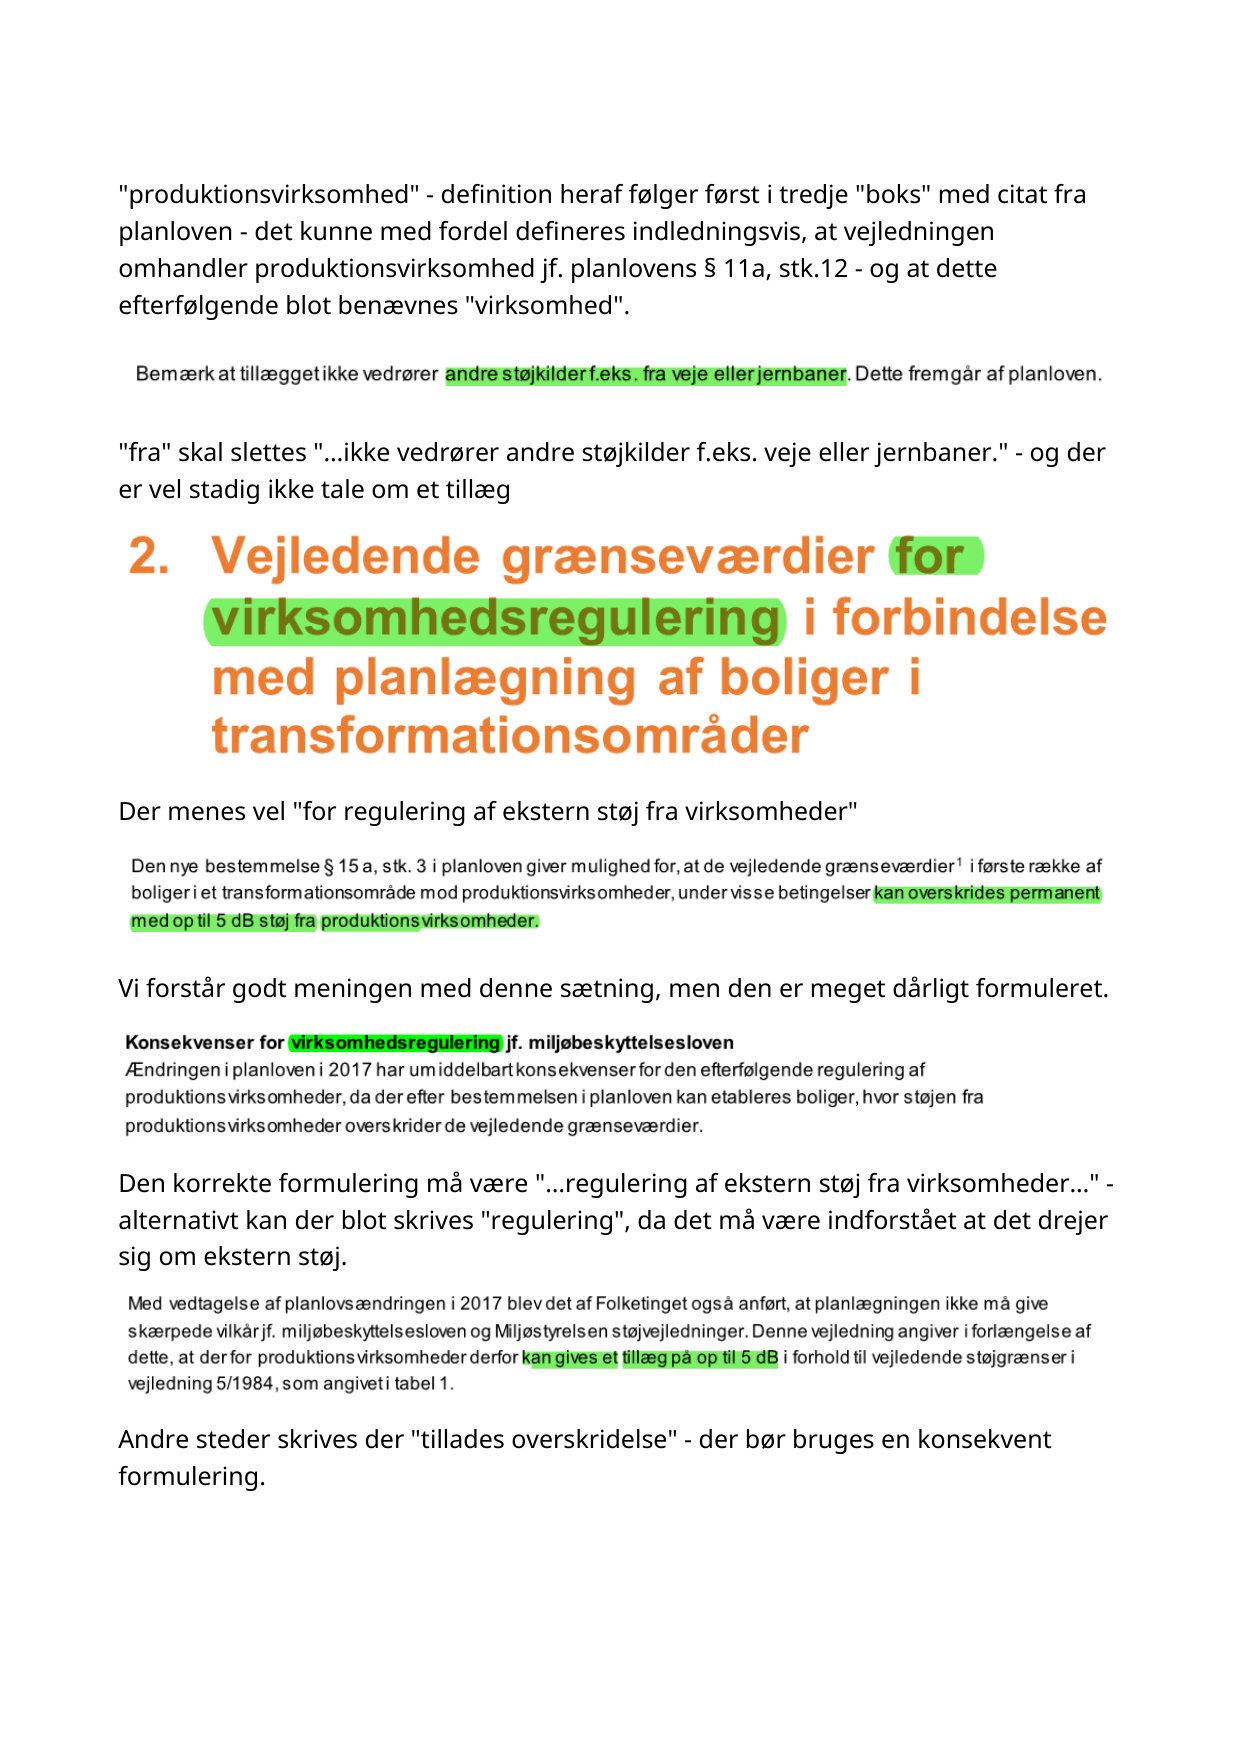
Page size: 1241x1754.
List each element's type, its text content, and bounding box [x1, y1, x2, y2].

picture [118, 341, 1123, 416]
picture [118, 525, 1123, 776]
text "produktionsvirksomhed" - definition heraf følger først i tredje "boks" med citat fra planloven - det kunne med fordel defineres indledningsvis, at vejledningen omhandler produktionsvirksomhed jf. planlovens § 11a, stk.12 - og at dette efterfølgende blot benævnes "virksomhed". [118, 177, 1122, 322]
picture [118, 1292, 1123, 1403]
text Der menes vel "for regulering af ekstern støj fra virksomheder" [118, 794, 1122, 828]
picture [118, 1023, 1123, 1147]
text Andre steder skrives der "tillades overskridelse" - der bør bruges en konsekvent formulering. [118, 1422, 1122, 1493]
text Den korrekte formulering må være "…regulering af ekstern støj fra virksomheder…" - alternativt kan der blot skrives "regulering", da det må være indforstået at det drejer sig om ekstern støj. [118, 1166, 1122, 1273]
text Vi forstår godt meningen med denne sætning, men den er meget dårligt formuleret. [118, 971, 1122, 1004]
text "fra" skal slettes "…ikke vedrører andre støjkilder f.eks. veje eller jernbaner." - og der er vel stadig ikke tale om et tillæg [118, 435, 1122, 506]
picture [118, 847, 1123, 952]
